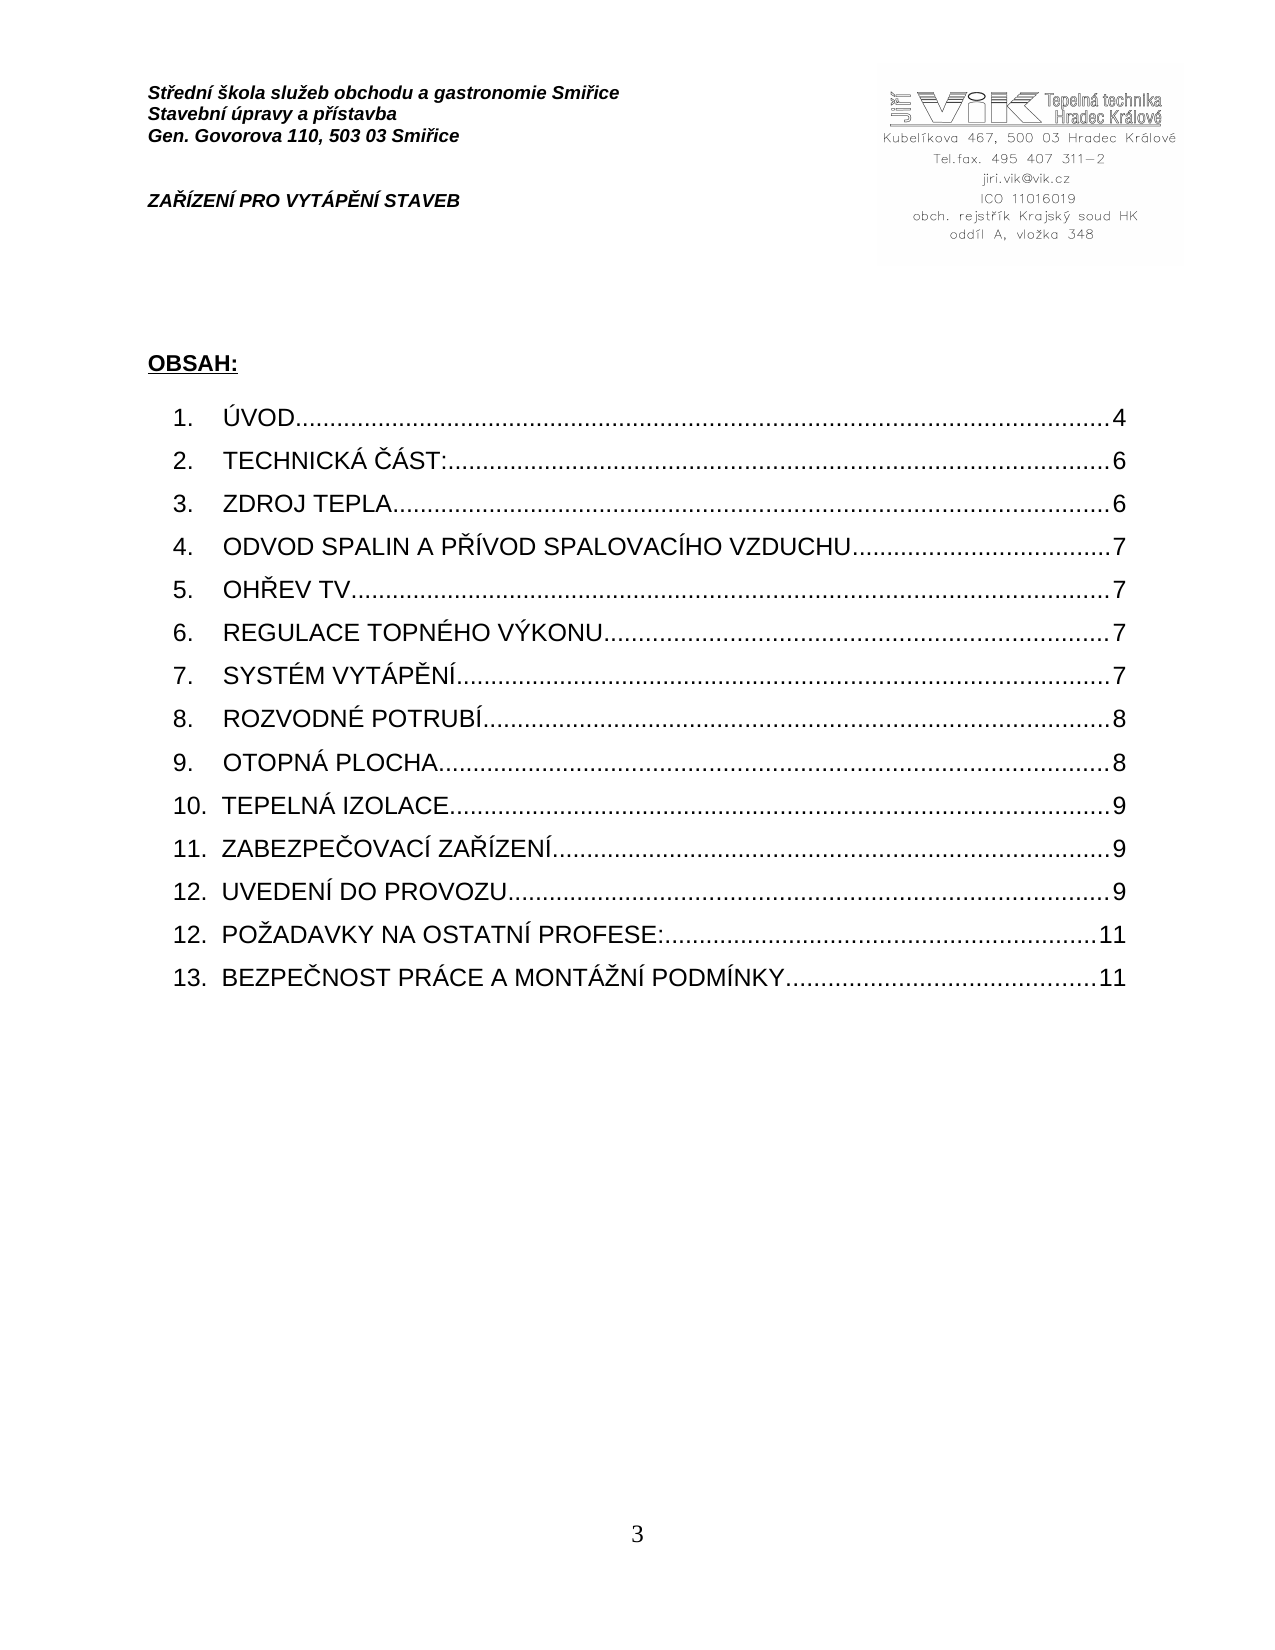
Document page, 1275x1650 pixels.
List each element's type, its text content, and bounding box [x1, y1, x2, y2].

text 10. TEPELNÁ IZOLACE 9 [173, 791, 1127, 819]
text 7. SYSTÉM VYTÁPĚNÍ 7 [173, 661, 1127, 690]
text 11. ZABEZPEČOVACÍ ZAŘÍZENÍ 9 [173, 834, 1127, 862]
text 12. POŽADAVKY NA OSTATNÍ PROFESE: 11 [173, 920, 1127, 949]
text 1. ÚVOD 4 [173, 402, 1127, 431]
text 13. BEZPEČNOST PRÁCE A MONTÁŽNÍ PODMÍNKY 11 [173, 963, 1127, 992]
picture [877, 63, 1184, 266]
text 6. REGULACE TOPNÉHO VÝKONU 7 [173, 618, 1127, 647]
text 3. ZDROJ TEPLA 6 [173, 489, 1127, 517]
text 4. ODVOD SPALIN A PŘÍVOD SPALOVACÍHO VZDUCHU 7 [173, 532, 1127, 561]
text 9. OTOPNÁ PLOCHA 8 [173, 747, 1127, 776]
text 8. ROZVODNÉ POTRUBÍ 8 [173, 704, 1127, 733]
text 2. TECHNICKÁ ČÁST: 6 [173, 446, 1127, 474]
text 5. OHŘEV TV 7 [173, 575, 1127, 604]
text 12. UVEDENÍ DO PROVOZU 9 [173, 877, 1127, 906]
subtitle OBSAH: [148, 350, 1127, 376]
